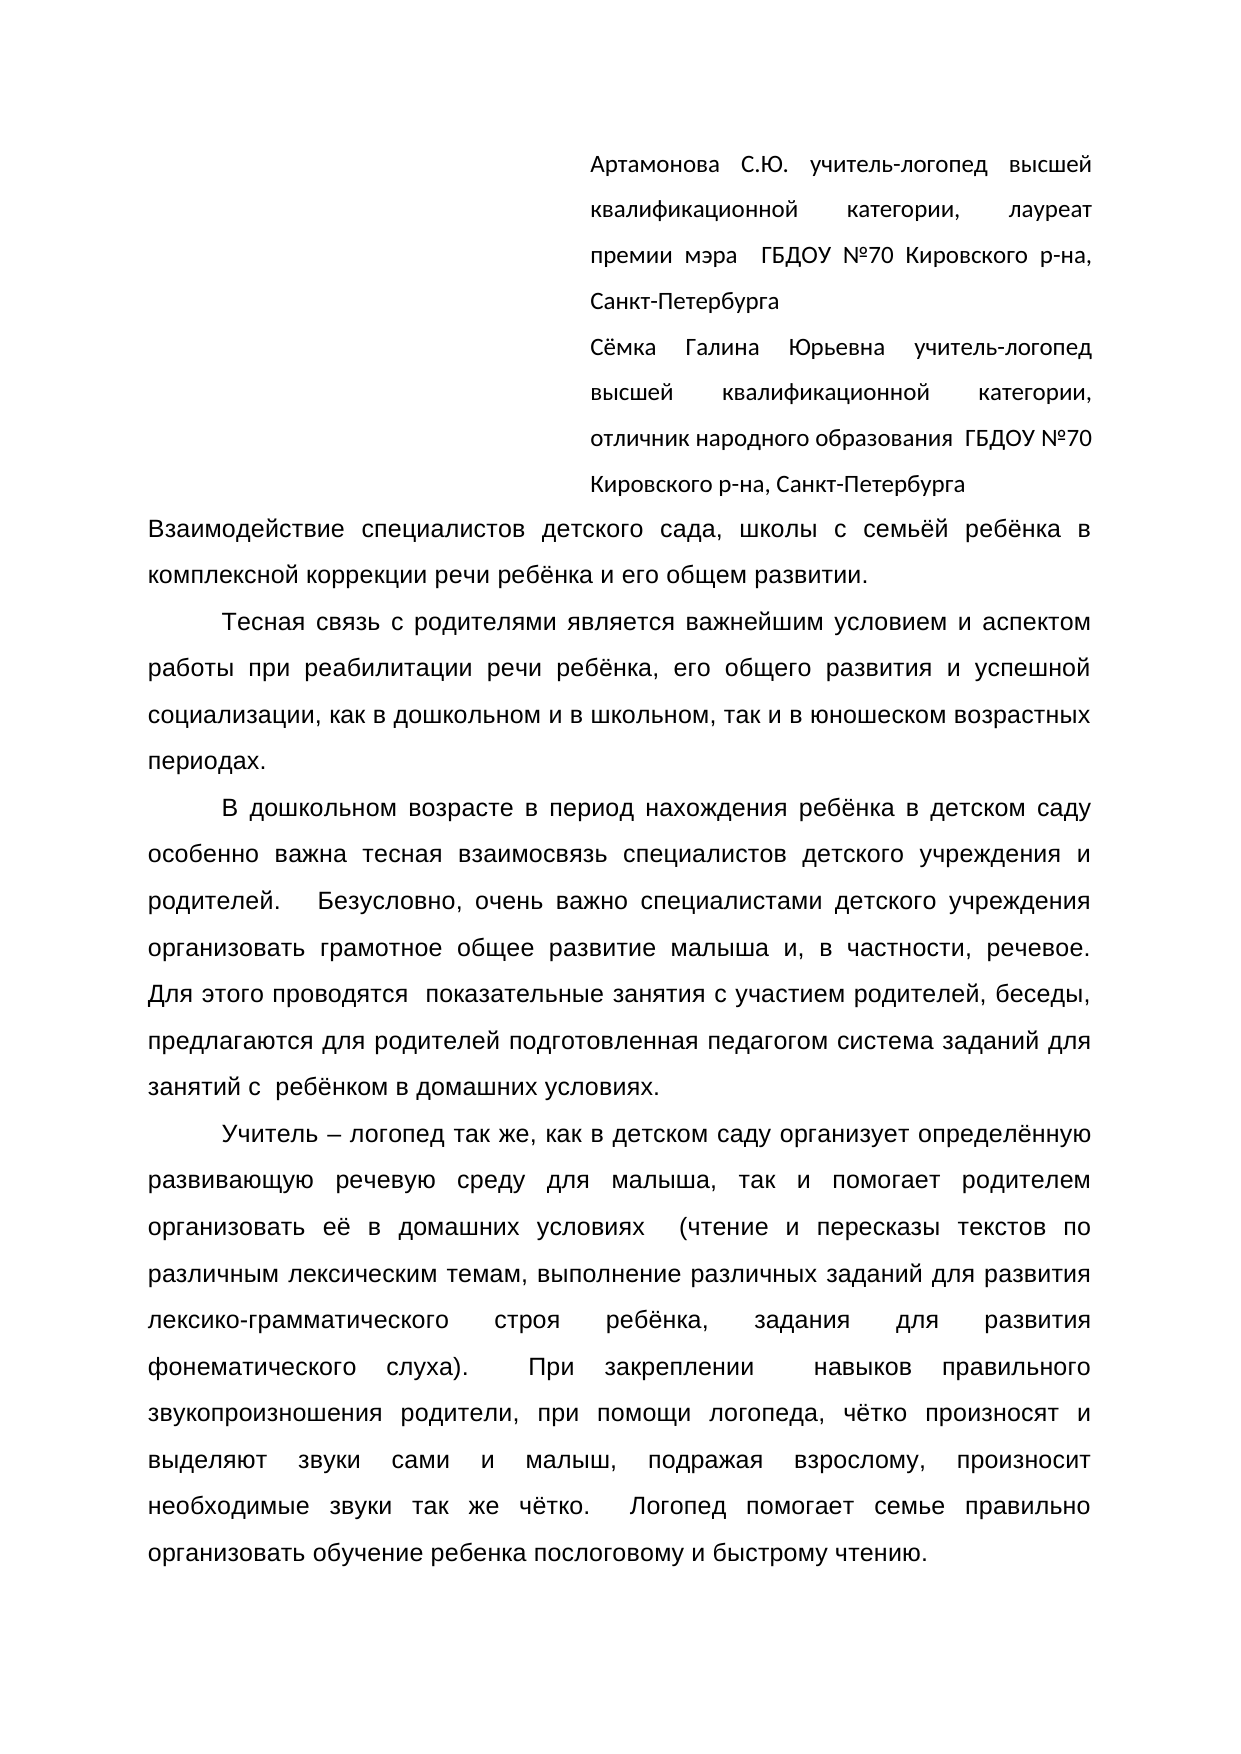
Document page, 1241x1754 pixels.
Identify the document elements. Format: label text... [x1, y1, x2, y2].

text В дошкольном возрасте в период нахождения ребёнка в детском саду особенно важна тесная взаимосвязь специалистов детского учреждения и родителей. Безусловно, очень важно специалистами детского учреждения организовать грамотное общее развитие малыша и, в частности, речевое. Для этого проводятся показательные занятия с участием родителей, беседы, предлагаются для родителей подготовленная педагогом система заданий для занятий с ребёнком в домашних условиях. [148, 793, 1092, 1103]
text Сёмка Галина Юрьевна учитель-логопед высшей квалификационной категории, отличник народного образования ГБДОУ №70 Кировского р-на, Санкт-Петербурга [590, 331, 1092, 498]
text Взаимодействие специалистов детского сада, школы с семьёй ребёнка в комплексной коррекции речи ребёнка и его общем развитии. [148, 513, 1092, 591]
text Тесная связь с родителями является важнейшим условием и аспектом работы при реабилитации речи ребёнка, его общего развития и успешной социализации, как в дошкольном и в школьном, так и в юношеском возрастных периодах. [148, 607, 1092, 777]
text Артамонова С.Ю. учитель-логопед высшей квалификационной категории, лауреат премии мэра ГБДОУ №70 Кировского р-на, Санкт-Петербурга [590, 148, 1092, 315]
text Учитель – логопед так же, как в детском саду организует определённую развивающую речевую среду для малыша, так и помогает родителем организовать её в домашних условиях (чтение и пересказы текстов по различным лексическим темам, выполнение различных заданий для развития лексико-грамматического строя ребёнка, задания для развития фонематического слуха). При закреплении навыков правильного звукопроизношения родители, при помощи логопеда, чётко произносят и выделяют звуки сами и малыш, подражая взрослому, произносит необходимые звуки так же чётко. Логопед помогает семье правильно организовать обучение ребенка послоговому и быстрому чтению. [148, 1119, 1092, 1569]
